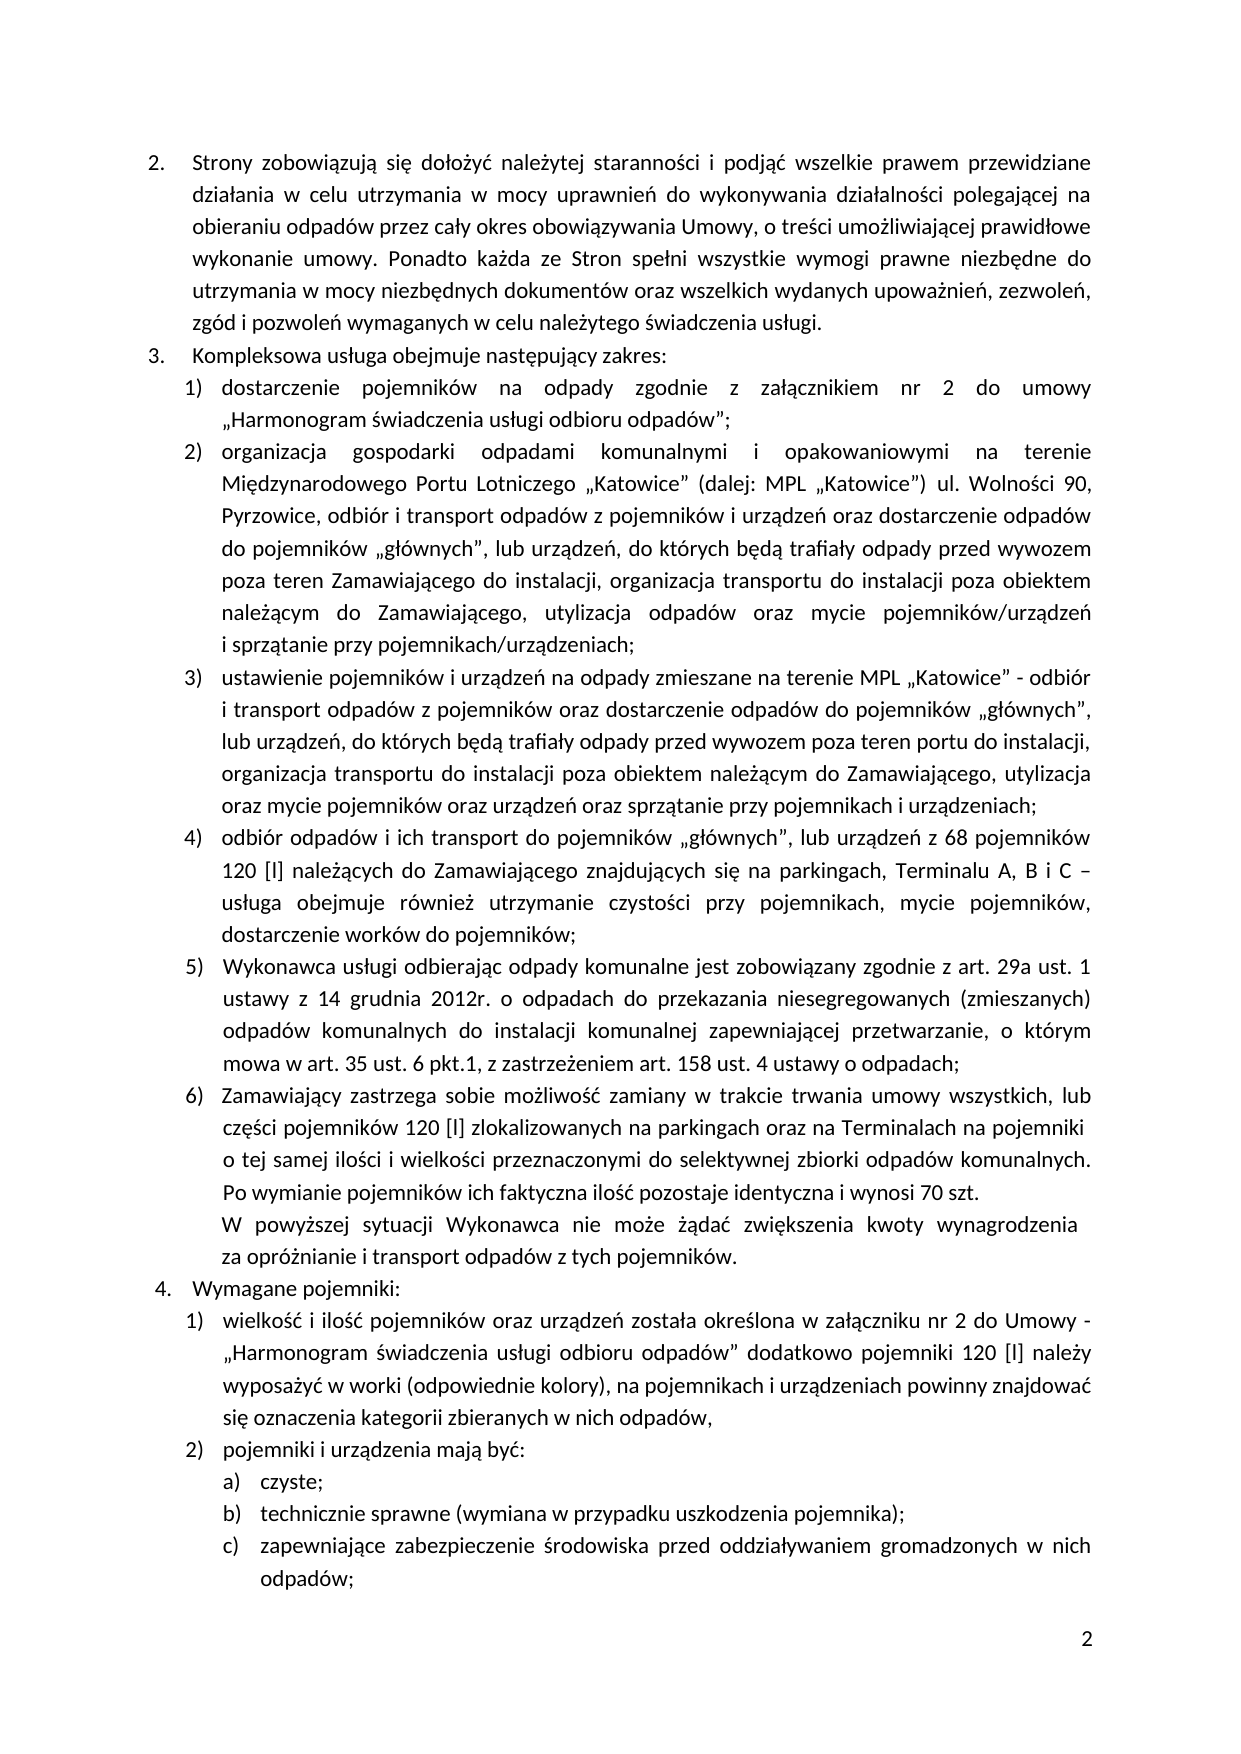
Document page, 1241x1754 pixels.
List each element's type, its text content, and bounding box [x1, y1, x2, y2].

list organizacja gospodarki odpadami komunalnymi i opakowaniowymi na terenie Międzynarodowego Portu Lotniczego „Katowice” (dalej: MPL „Katowice”) ul. Wolności 90, Pyrzowice, odbiór i transport odpadów z pojemników i urządzeń oraz dostarczenie odpadów do pojemników „głównych”, lub urządzeń, do których będą trafiały odpady przed wywozem poza teren Zamawiającego do instalacji, organizacja transportu do instalacji poza obiektem należącym do Zamawiającego, utylizacja odpadów oraz mycie pojemników/urządzeń i sprzątanie przy pojemnikach/urządzeniach; [184, 437, 1093, 658]
list zapewniające zabezpieczenie środowiska przed oddziaływaniem gromadzonych w nich odpadów; [223, 1532, 1093, 1592]
list pojemniki i urządzenia mają być: [185, 1435, 1093, 1463]
text W powyższej sytuacji Wykonawca nie może żądać zwiększenia kwoty wynagrodzenia za opróżnianie i transport odpadów z tych pojemników. [221, 1210, 1093, 1270]
list Wykonawca usługi odbierając odpady komunalne jest zobowiązany zgodnie z art. 29a ust. 1 ustawy z 14 grudnia 2012r. o odpadach do przekazania niesegregowanych (zmieszanych) odpadów komunalnych do instalacji komunalnej zapewniającej przetwarzanie, o którym mowa w art. 35 ust. 6 pkt.1, z zastrzeżeniem art. 158 ust. 4 ustawy o odpadach; [185, 952, 1093, 1077]
list czyste; [223, 1467, 1093, 1495]
list Strony zobowiązują się dołożyć należytej staranności i podjąć wszelkie prawem przewidziane działania w celu utrzymania w mocy uprawnień do wykonywania działalności polegającej na obieraniu odpadów przez cały okres obowiązywania Umowy, o treści umożliwiającej prawidłowe wykonanie umowy. Ponadto każda ze Stron spełni wszystkie wymogi prawne niezbędne do utrzymania w mocy niezbędnych dokumentów oraz wszelkich wydanych upoważnień, zezwoleń, zgód i pozwoleń wymaganych w celu należytego świadczenia usługi. [148, 148, 1093, 337]
list Wymagane pojemniki: [154, 1274, 1093, 1302]
list Kompleksowa usługa obejmuje następujący zakres: [148, 341, 1093, 369]
list ustawienie pojemników i urządzeń na odpady zmieszane na terenie MPL „Katowice” - odbiór i transport odpadów z pojemników oraz dostarczenie odpadów do pojemników „głównych”, lub urządzeń, do których będą trafiały odpady przed wywozem poza teren portu do instalacji, organizacja transportu do instalacji poza obiektem należącym do Zamawiającego, utylizacja oraz mycie pojemników oraz urządzeń oraz sprzątanie przy pojemnikach i urządzeniach; [184, 663, 1093, 819]
list wielkość i ilość pojemników oraz urządzeń została określona w załączniku nr 2 do Umowy -„Harmonogram świadczenia usługi odbioru odpadów” dodatkowo pojemniki 120 [l] należy wyposażyć w worki (odpowiednie kolory), na pojemnikach i urządzeniach powinny znajdować się oznaczenia kategorii zbieranych w nich odpadów, [185, 1306, 1093, 1431]
list odbiór odpadów i ich transport do pojemników „głównych”, lub urządzeń z 68 pojemników 120 [l] należących do Zamawiającego znajdujących się na parkingach, Terminalu A, B i C – usługa obejmuje również utrzymanie czystości przy pojemnikach, mycie pojemników, dostarczenie worków do pojemników; [184, 823, 1093, 948]
list dostarczenie pojemników na odpady zgodnie z załącznikiem nr 2 do umowy „Harmonogram świadczenia usługi odbioru odpadów”; [184, 373, 1093, 433]
list Zamawiający zastrzega sobie możliwość zamiany w trakcie trwania umowy wszystkich, lub części pojemników 120 [l] zlokalizowanych na parkingach oraz na Terminalach na pojemniki o tej samej ilości i wielkości przeznaczonymi do selektywnej zbiorki odpadów komunalnych. Po wymianie pojemników ich faktyczna ilość pozostaje identyczna i wynosi 70 szt. [185, 1081, 1093, 1206]
list technicznie sprawne (wymiana w przypadku uszkodzenia pojemnika); [223, 1499, 1093, 1527]
